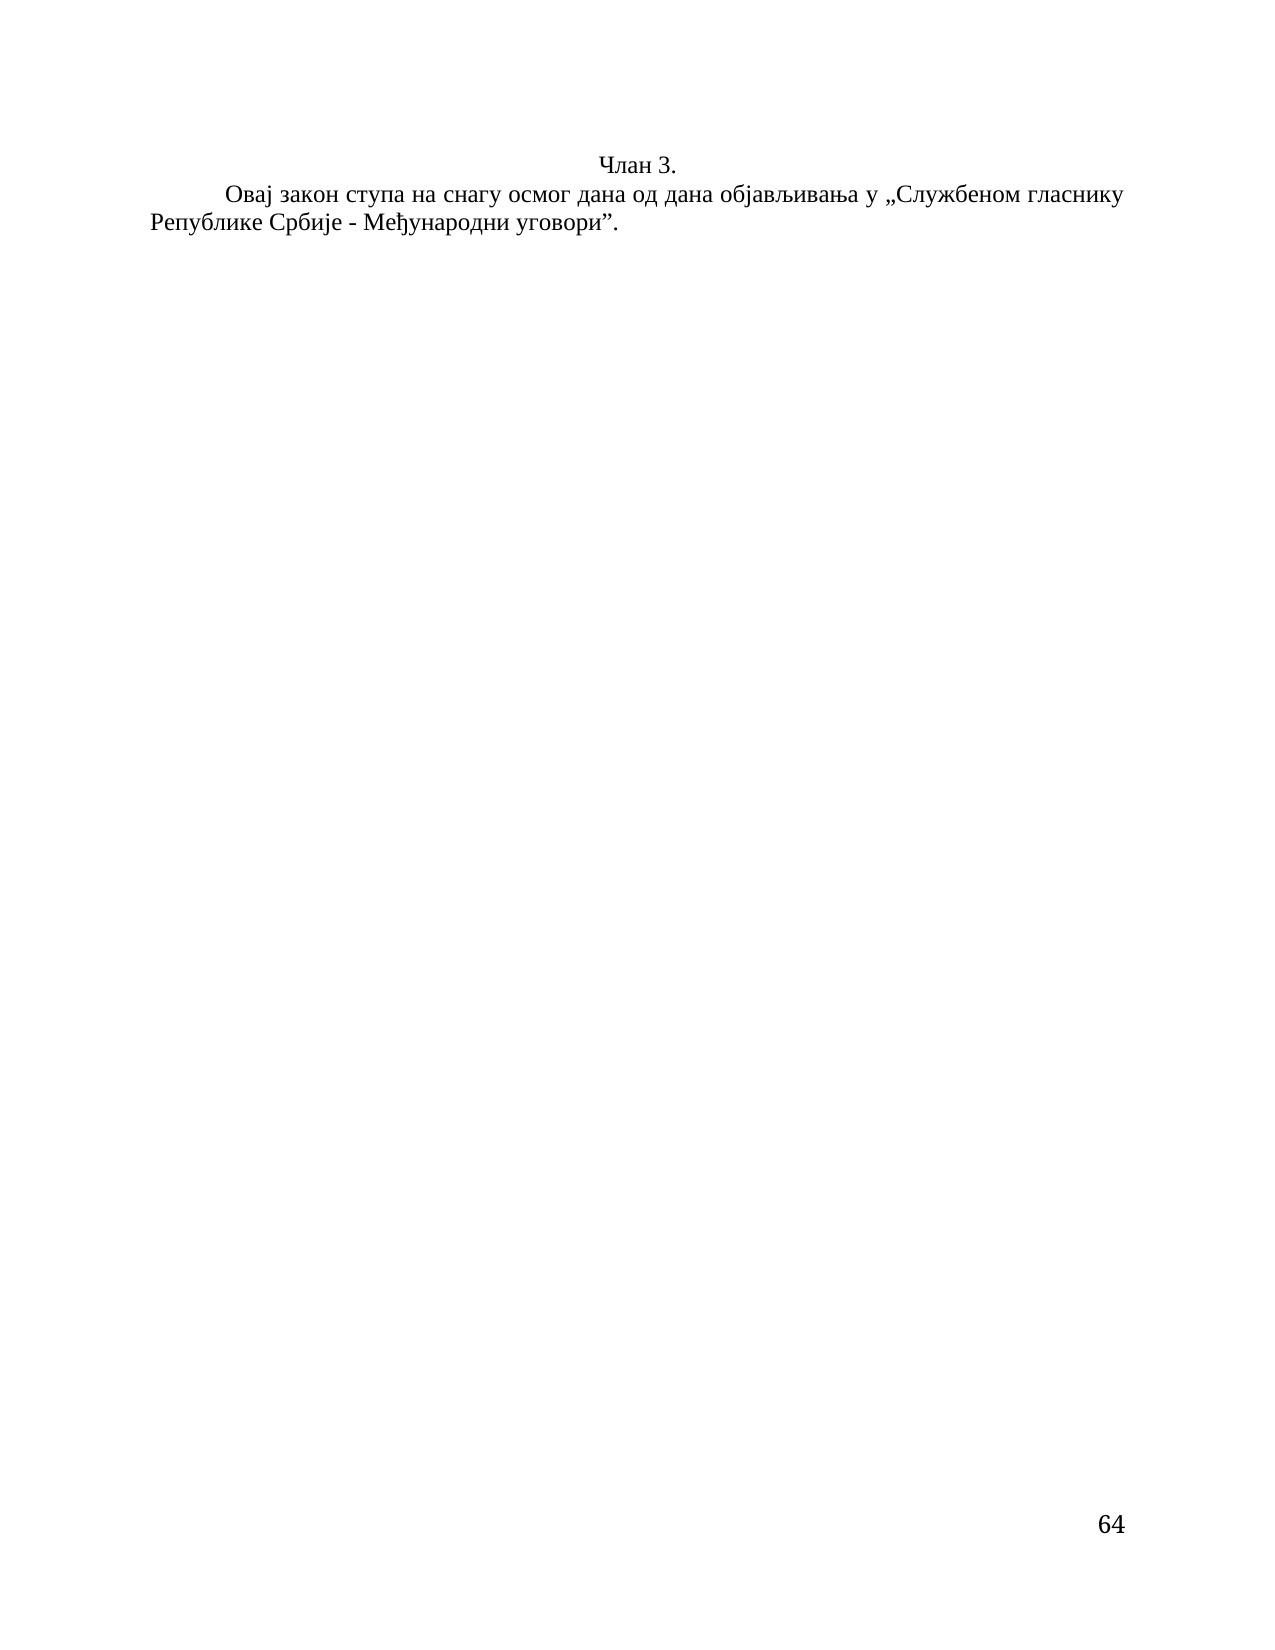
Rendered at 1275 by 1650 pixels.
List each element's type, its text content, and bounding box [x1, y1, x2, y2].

text Овај закон ступа на снагу осмог дана од дана објављивања у „Службеном гласнику Републике Србије - Међународни уговори”. [150, 179, 1125, 236]
text Члан 3. [150, 150, 1125, 179]
